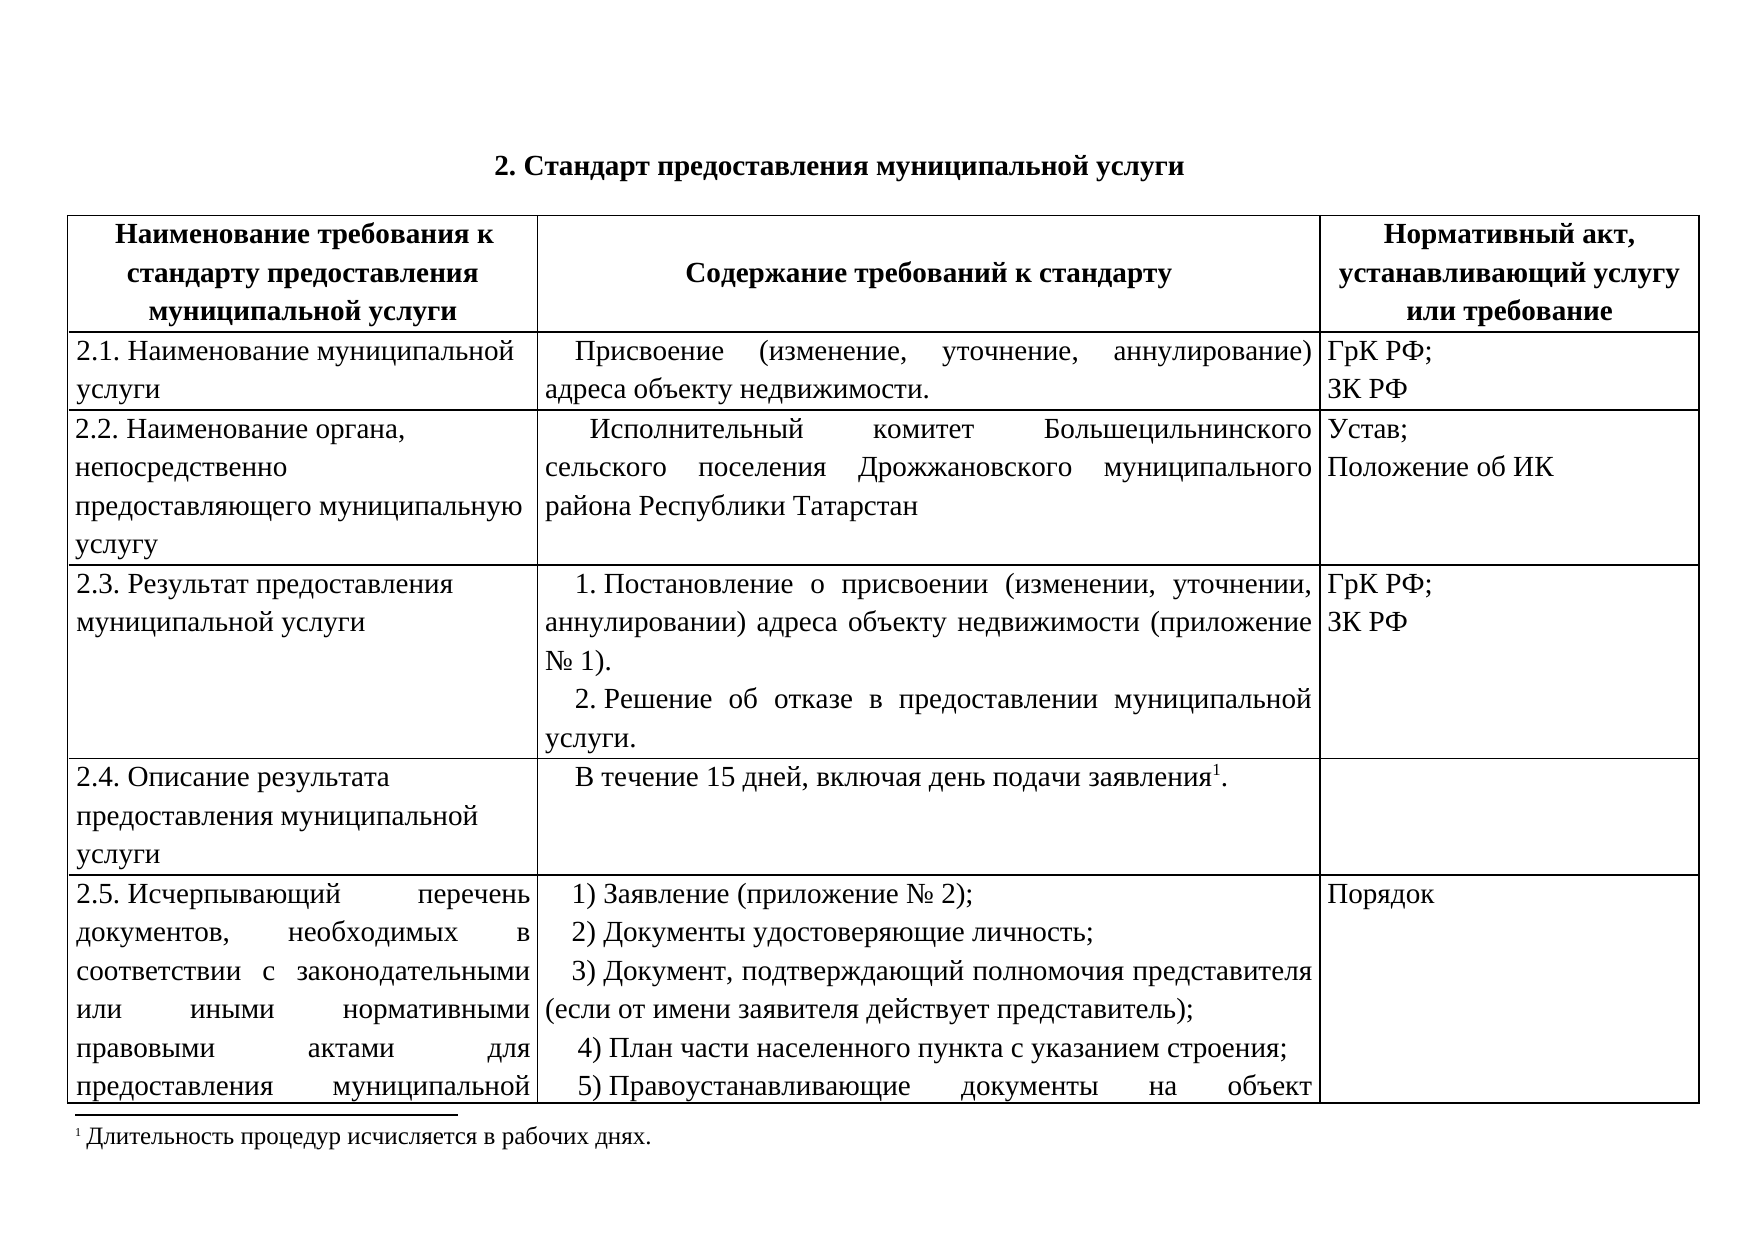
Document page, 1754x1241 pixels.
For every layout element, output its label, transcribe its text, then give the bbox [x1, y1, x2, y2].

table_header Содержание требований к стандарту [538, 216, 1319, 331]
table_cell 2.3. Результат предоставления муниципальной услуги [68, 565, 537, 758]
table_cell 2.4. Описание результата предоставления муниципальной услуги [68, 759, 537, 874]
table_header Нормативный акт, устанавливающий услугу или требование [1321, 216, 1698, 331]
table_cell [68, 875, 537, 1102]
table_cell 2.2. Наименование органа, непосредственно предоставляющего муниципальную услугу [68, 410, 537, 564]
text 2. Стандарт предоставления муниципальной услуги [75, 148, 1604, 181]
table_cell ГрК РФ; ЗК РФ [1321, 333, 1698, 409]
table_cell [538, 876, 1319, 1102]
table_cell ГрК РФ; ЗК РФ [1321, 566, 1698, 758]
table_cell 1. Постановление о присвоении (изменении, уточнении, аннулировании) адреса объекту недвижимости (приложение № 1). 2. Решение об отказе в предоставлении муниципальной услуги. [538, 566, 1319, 758]
table_cell 2.1. Наименование муниципальной услуги [68, 332, 537, 409]
table_cell [1321, 759, 1698, 874]
table_cell Присвоение (изменение, уточнение, аннулирование) адреса объекту недвижимости. [538, 333, 1319, 409]
table_header Наименование требования к стандарту предоставления муниципальной услуги [68, 216, 537, 331]
table_cell Устав; Положение об ИК [1321, 411, 1698, 564]
table_cell Исполнительный комитет Большецильнинского сельского поселения Дрожжановского муниципального района Республики Татарстан [538, 411, 1319, 564]
table_cell В течение 15 дней, включая день подачи заявления. [538, 759, 1319, 874]
table_cell Порядок [1321, 876, 1698, 1102]
